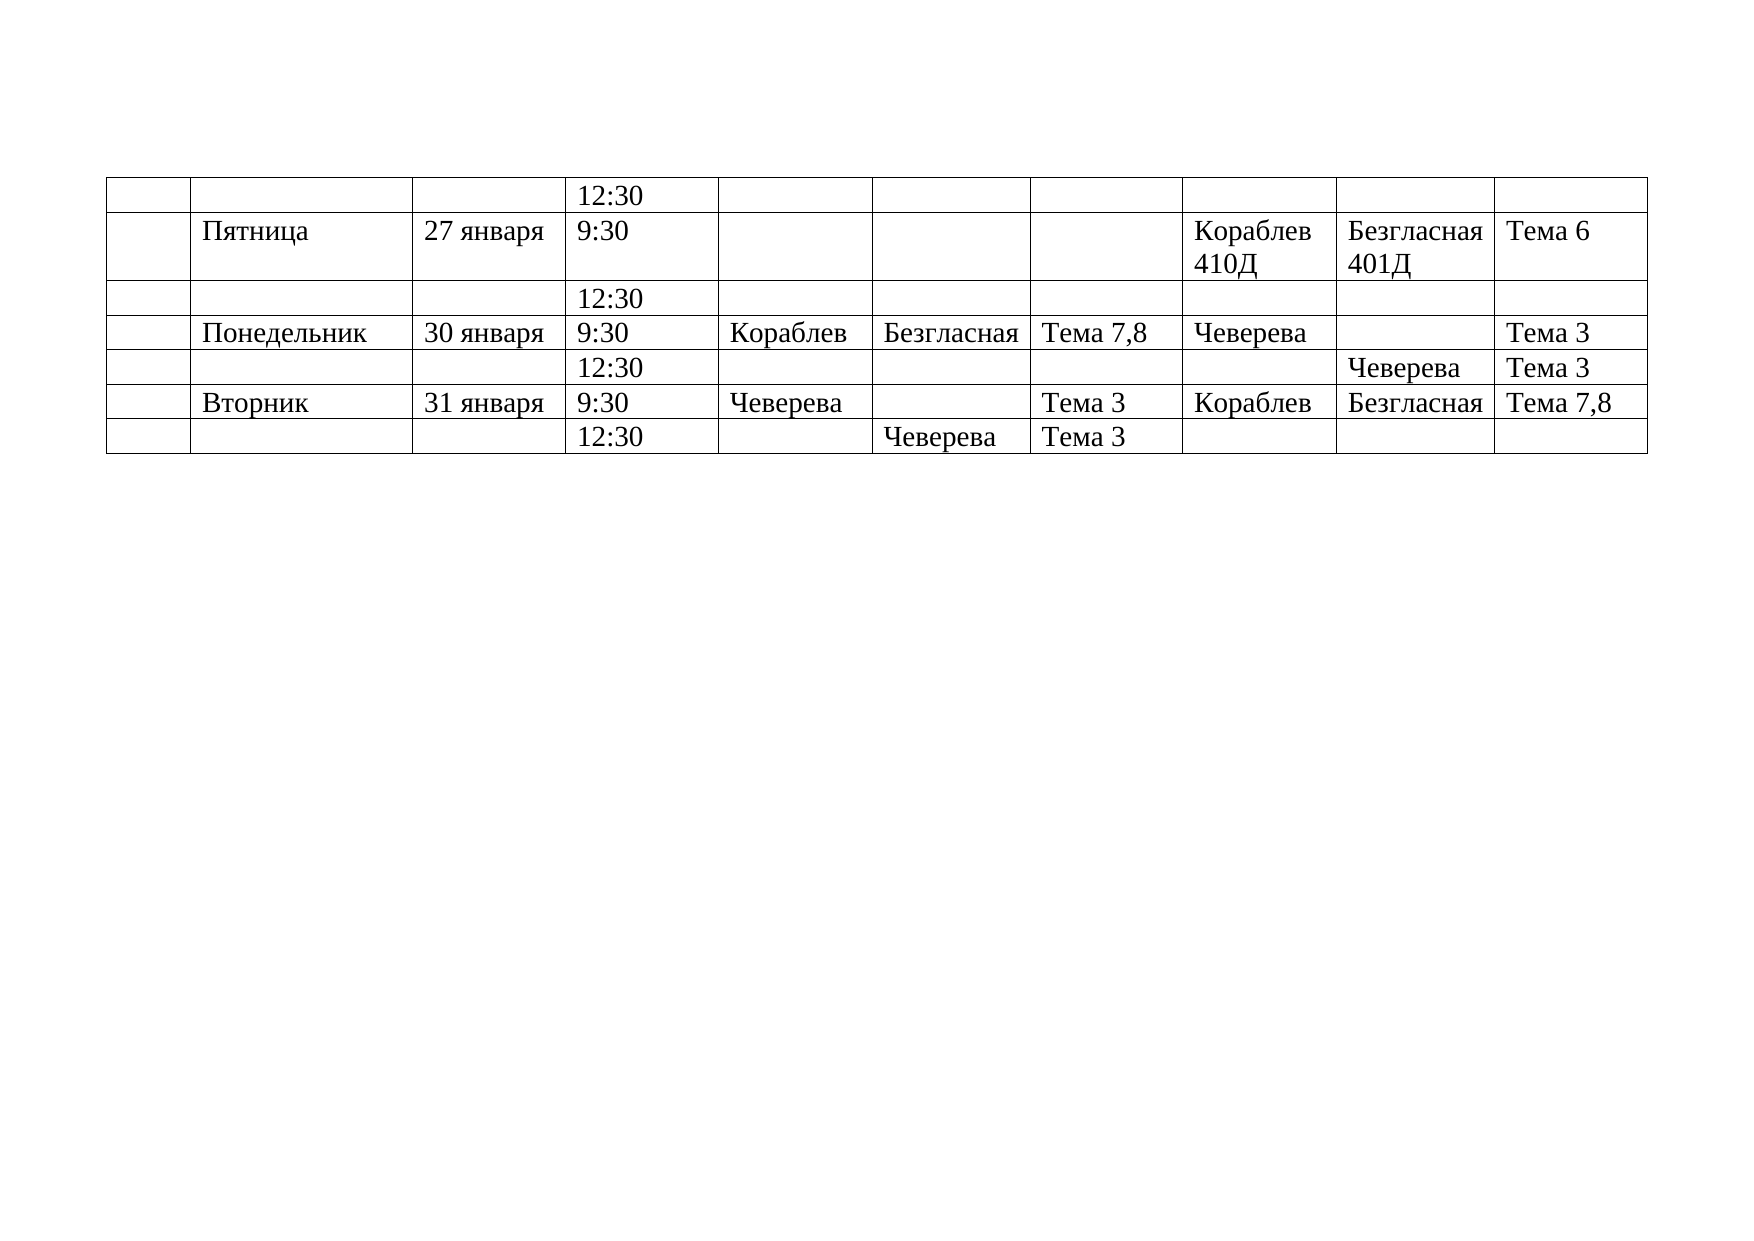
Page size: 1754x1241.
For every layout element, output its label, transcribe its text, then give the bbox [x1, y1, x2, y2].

table_cell [719, 178, 872, 212]
table_cell [107, 281, 190, 314]
table_cell Кораблев 410Д [1183, 213, 1336, 280]
table_cell [1183, 350, 1336, 384]
table_cell [107, 213, 190, 280]
table_cell 9:30 [566, 213, 718, 280]
table_cell 12:30 [566, 350, 718, 384]
table_cell Кораблев [1183, 385, 1336, 418]
table_cell Чеверева [1183, 316, 1336, 349]
table_cell Безгласная [873, 316, 1030, 349]
table_cell 9:30 [566, 316, 718, 349]
table_cell [1495, 419, 1647, 453]
table_cell [873, 385, 1030, 418]
table_cell Чеверева [873, 419, 1030, 453]
table_cell Тема 3 [1495, 350, 1647, 384]
table_cell [191, 281, 412, 314]
table_cell 27 января [413, 213, 565, 280]
table_cell Чеверева [719, 385, 872, 418]
table_cell 12:30 [566, 178, 718, 212]
table_cell [1031, 350, 1182, 384]
table_cell [107, 385, 190, 418]
table_cell [1183, 419, 1336, 453]
table_cell 9:30 [566, 385, 718, 418]
table_cell 12:30 [566, 281, 718, 314]
table_cell [1337, 178, 1494, 212]
table_cell Вторник [191, 385, 412, 418]
table_cell Тема 3 [1031, 385, 1182, 418]
table_cell Кораблев [719, 316, 872, 349]
table_cell Безгласная [1337, 385, 1494, 418]
table_cell Тема 3 [1495, 316, 1647, 349]
table_cell 30 января [413, 316, 565, 349]
table_cell Тема 3 [1031, 419, 1182, 453]
table_cell [413, 419, 565, 453]
table_cell 31 января [413, 385, 565, 418]
table_cell [191, 178, 412, 212]
table_cell Пятница [191, 213, 412, 280]
table_cell [719, 213, 872, 280]
table_cell [719, 419, 872, 453]
table_cell [1495, 178, 1647, 212]
table_cell Безгласная 401Д [1337, 213, 1494, 280]
table_cell [1337, 316, 1494, 349]
table_cell [191, 350, 412, 384]
table_cell 12:30 [566, 419, 718, 453]
table_cell Понедельник [191, 316, 412, 349]
table_cell [413, 178, 565, 212]
table_cell [1337, 419, 1494, 453]
table_cell [719, 281, 872, 314]
table_cell [1031, 213, 1182, 280]
table_cell [191, 419, 412, 453]
table_cell [1031, 281, 1182, 314]
table_cell [873, 350, 1030, 384]
table_cell [413, 350, 565, 384]
table_cell [873, 178, 1030, 212]
table_cell Тема 6 [1495, 213, 1647, 280]
table_cell [413, 281, 565, 314]
table_cell [873, 281, 1030, 314]
table_cell [1183, 178, 1336, 212]
table_cell Тема 7,8 [1031, 316, 1182, 349]
table_cell [719, 350, 872, 384]
table_cell [1495, 281, 1647, 314]
table_cell [1031, 178, 1182, 212]
table_cell [107, 419, 190, 453]
table_cell [873, 213, 1030, 280]
table_cell [1183, 281, 1336, 314]
table_cell Чеверева [1337, 350, 1494, 384]
table_cell [107, 178, 190, 212]
table_cell [107, 350, 190, 384]
table_cell Тема 7,8 [1495, 385, 1647, 418]
table_cell [1337, 281, 1494, 314]
table_cell [107, 316, 190, 349]
